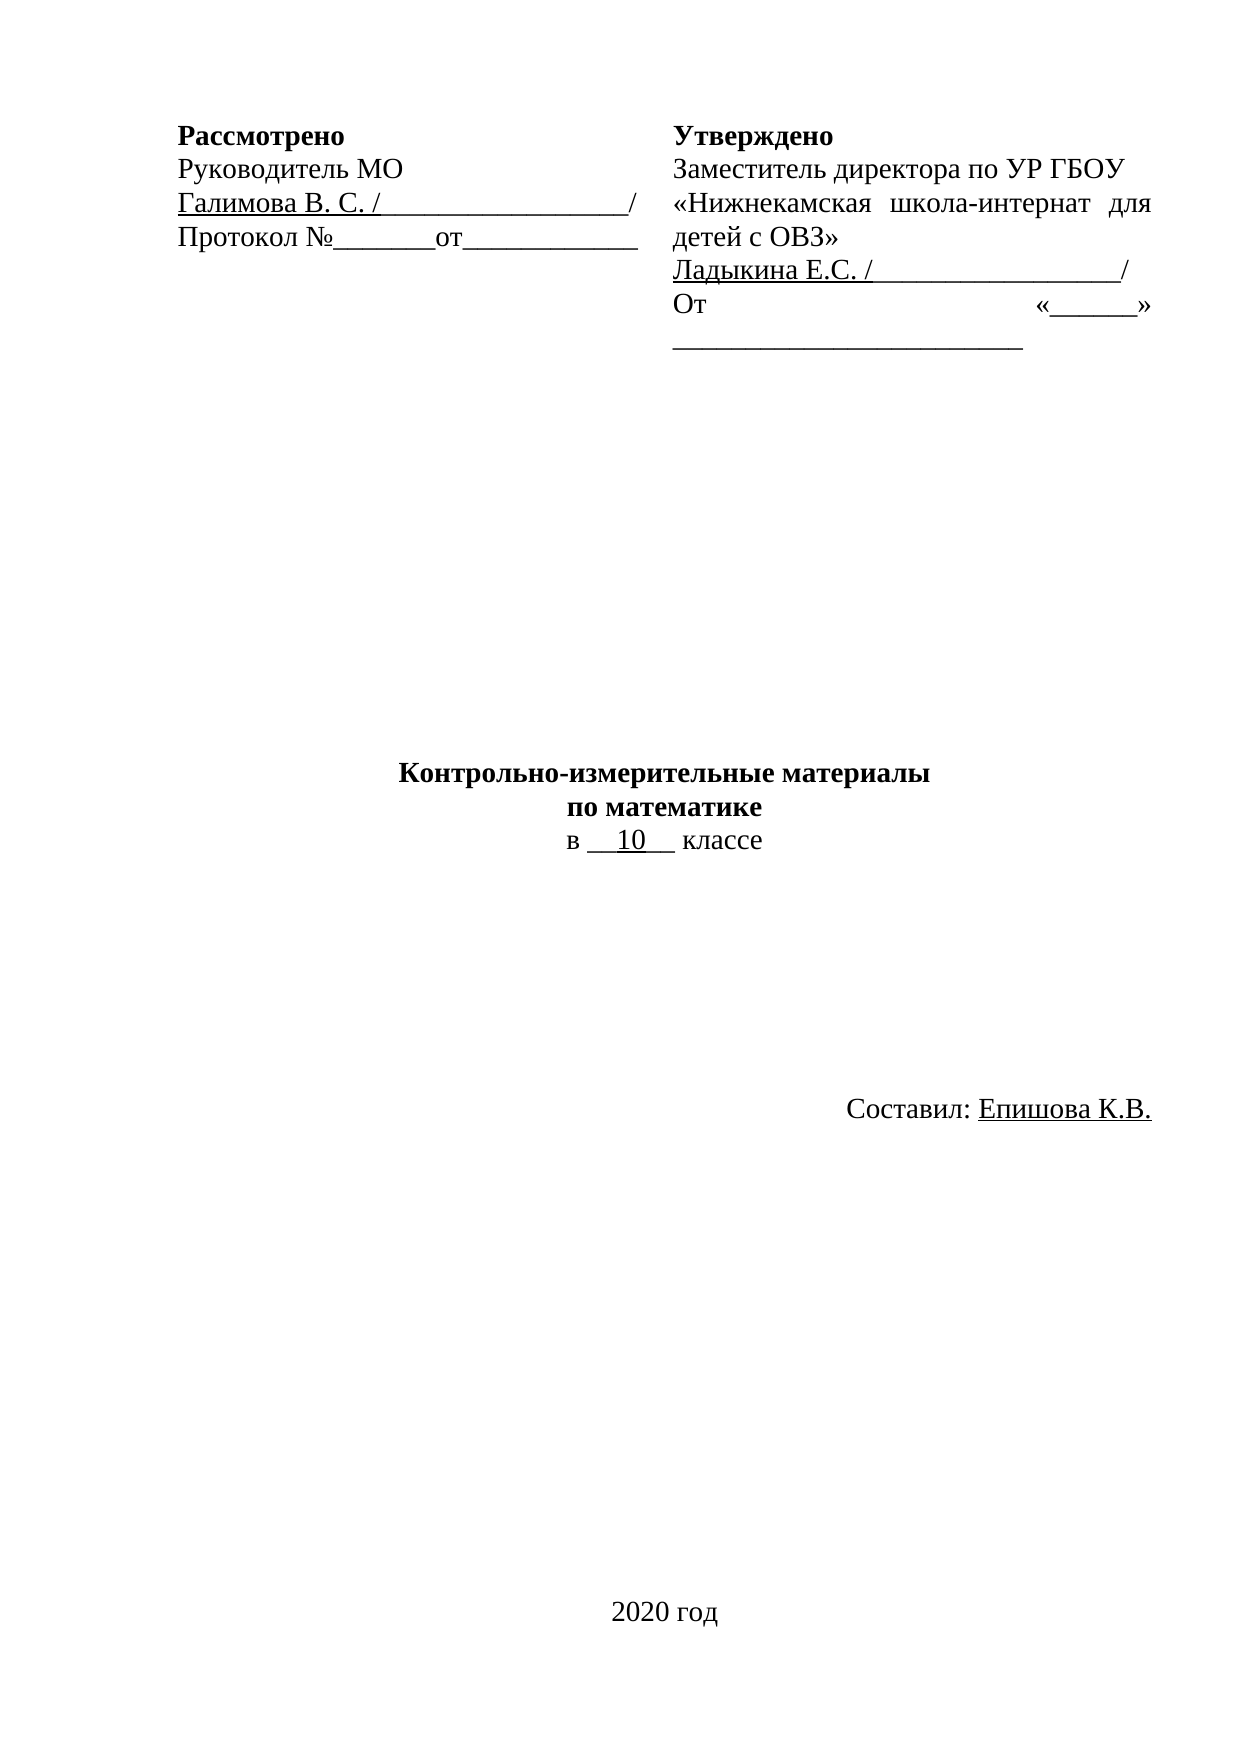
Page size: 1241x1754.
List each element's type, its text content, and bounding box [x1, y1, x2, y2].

text по математике [177, 789, 1152, 822]
text Контрольно-измерительные материалы [177, 755, 1152, 789]
text 2020 год [177, 1594, 1152, 1627]
table_header Утверждено Заместитель директора по УР ГБОУ «Нижнекамская школа-интернат для детей с ОВЗ» Ладыкина Е.С. /_________________/ От «______» ________________________ [661, 118, 1163, 353]
text в __10__ классе [177, 822, 1152, 856]
table_header Рассмотрено Руководитель МО Галимова В. С. /_________________/ Протокол №_______от____________ [166, 118, 661, 353]
text Составил: Епишова К.В. [177, 1091, 1152, 1124]
